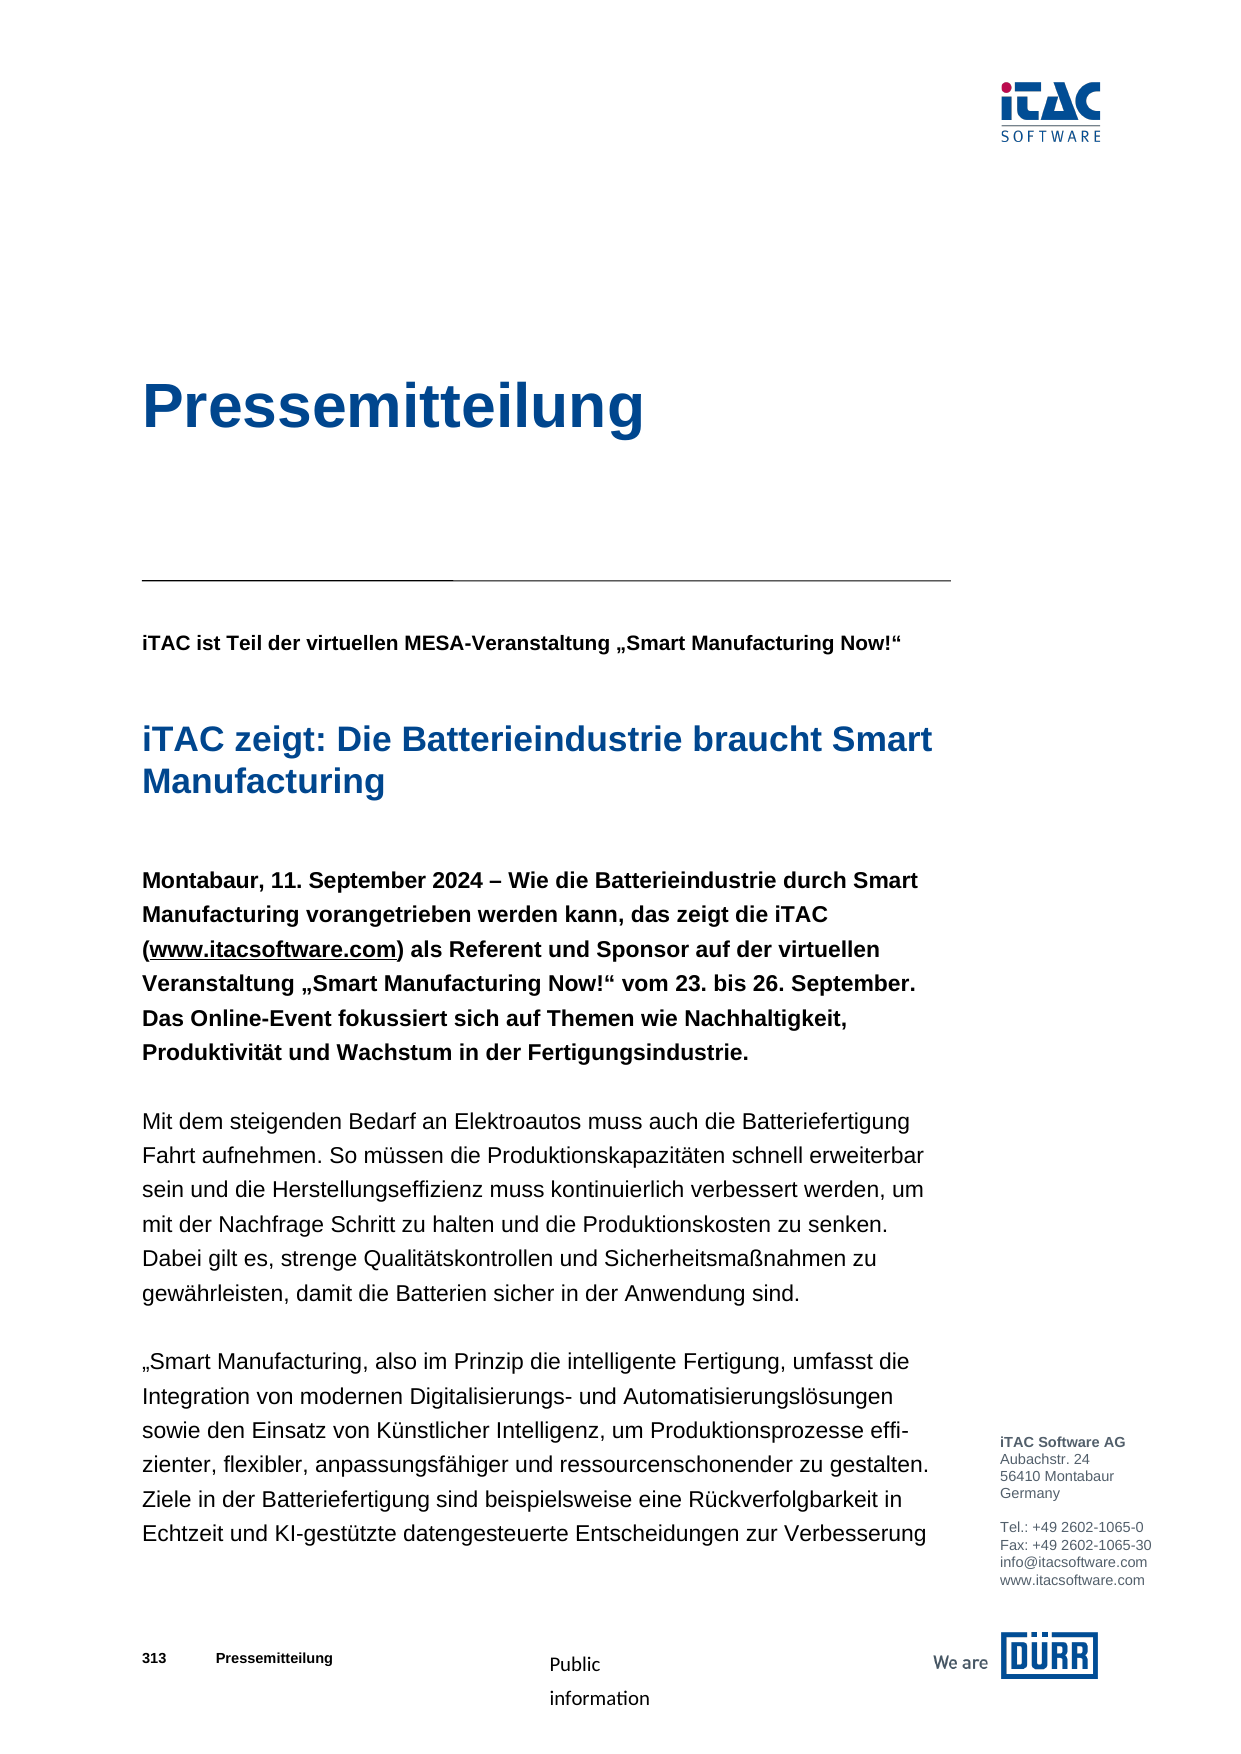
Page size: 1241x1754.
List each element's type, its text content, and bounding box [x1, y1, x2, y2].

text iTAC ist Teil der virtuellen MESA-Veranstaltung „Smart Manufacturing Now!“ [142, 628, 951, 655]
text Pressemitteilung [142, 366, 951, 441]
text Montabaur, 11. September 2024 – Wie die Batterieindustrie durch Smart Manufacturing vorangetrieben werden kann, das zeigt die iTAC (www.itacsoftware.com) als Referent und Sponsor auf der virtuellen Veranstaltung „Smart Manufacturing Now!“ vom 23. bis 26. September. Das Online-Event fokussiert sich auf Themen wie Nachhaltigkeit, Produktivität und Wachstum in der Fertigungsindustrie. [142, 859, 951, 1065]
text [142, 1340, 951, 1546]
text iTAC zeigt: Die Batterieindustrie braucht Smart Manufacturing [142, 676, 951, 801]
text Mit dem steigenden Bedarf an Elektroautos muss auch die Batteriefertigung Fahrt aufnehmen. So müssen die Produktionskapazitäten schnell erweiterbar sein und die Herstellungseffizienz muss kontinuierlich verbessert werden, um mit der Nachfrage Schritt zu halten und die Produktionskosten zu senken. Dabei gilt es, strenge Qualitätskontrollen und Sicherheitsmaßnahmen zu gewährleisten, damit die Batterien sicher in der Anwendung sind. [142, 1099, 951, 1306]
